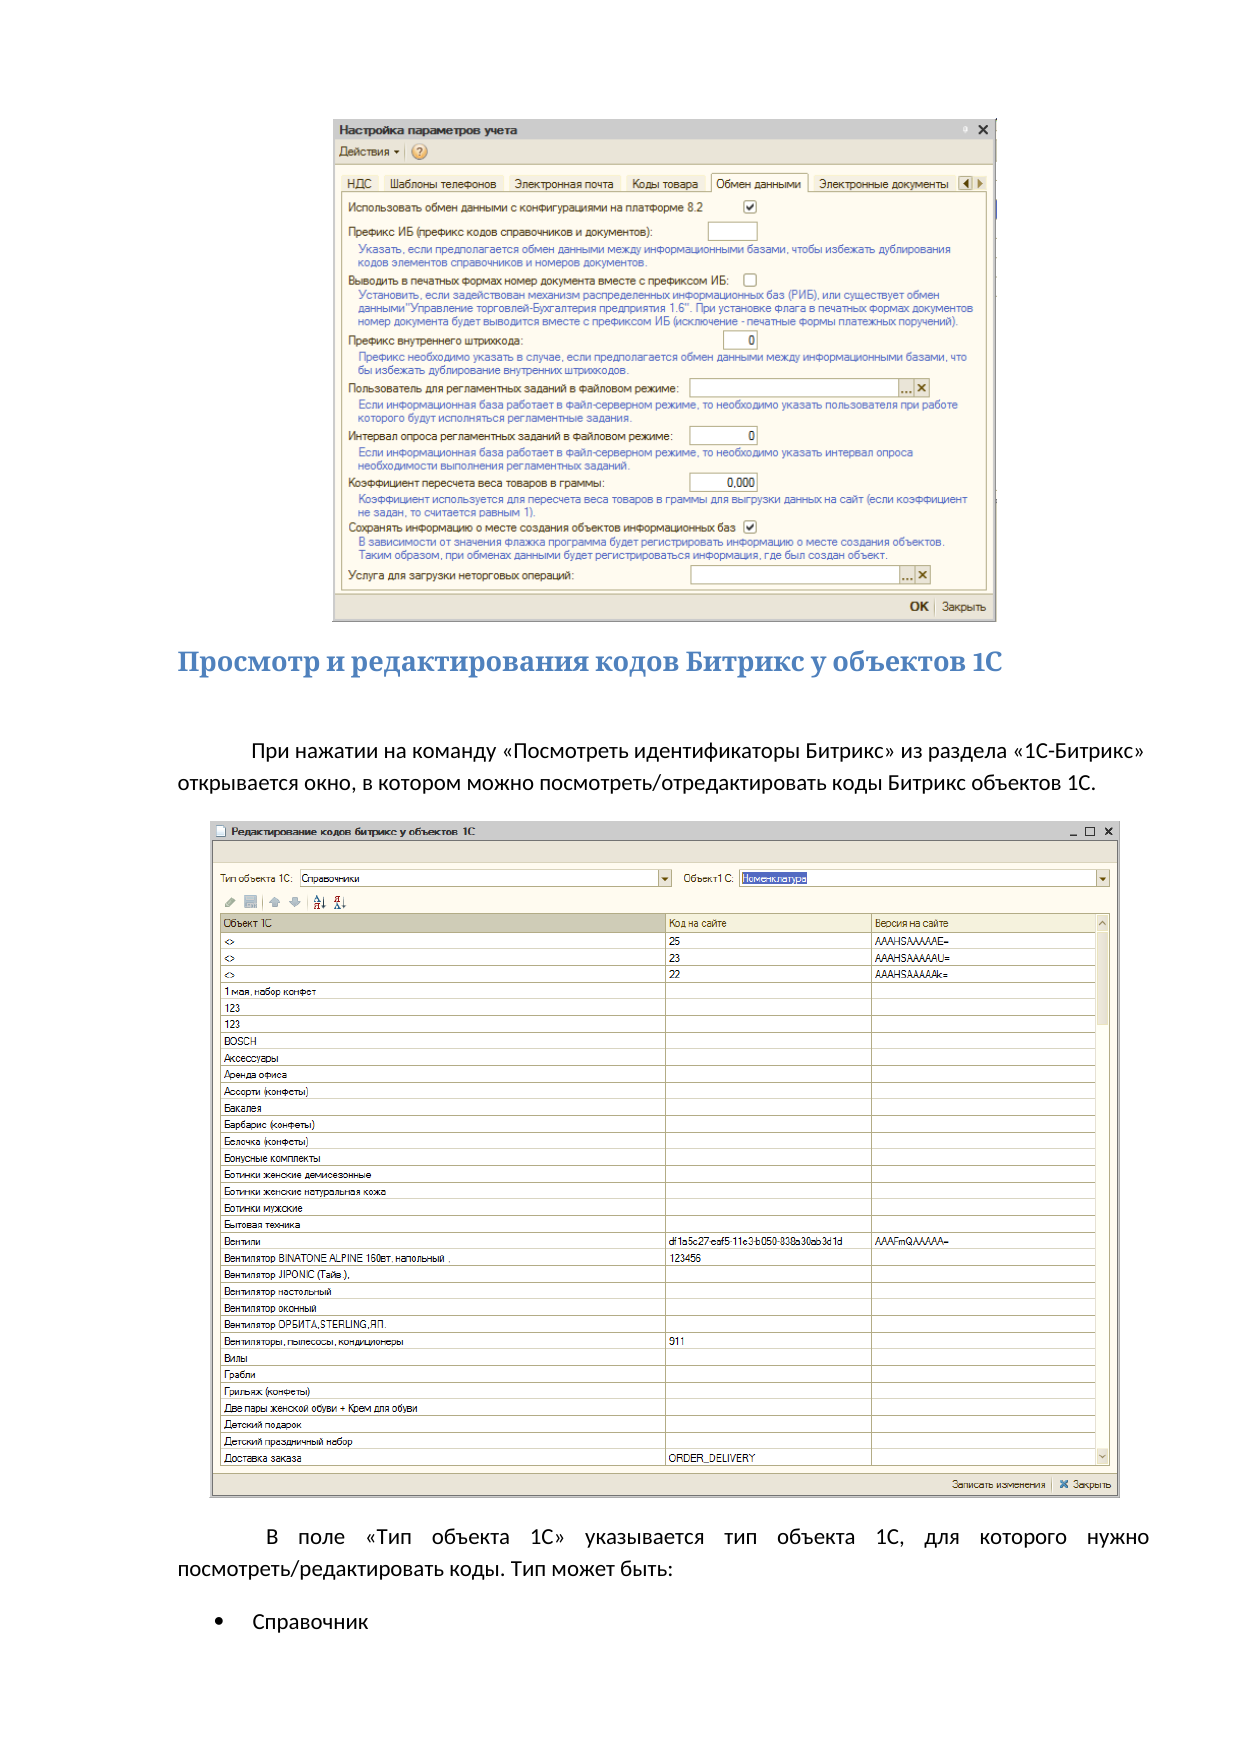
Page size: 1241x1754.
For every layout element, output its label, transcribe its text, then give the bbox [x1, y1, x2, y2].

text В поле «Тип объекта 1С» указывается тип объекта 1С, для которого нужно посмотреть/редактировать коды. Тип может быть: [177, 1522, 1152, 1582]
list Справочник [215, 1607, 1152, 1636]
picture [209, 820, 1120, 1498]
picture [332, 118, 997, 622]
text При нажатии на команду «Посмотреть идентификаторы Битрикс» из раздела «1С-Битрикс» открывается окно, в котором можно посмотреть/отредактировать коды Битрикс объектов 1С. [177, 736, 1152, 796]
subtitle Просмотр и редактирования кодов Битрикс у объектов 1С [177, 647, 1152, 678]
